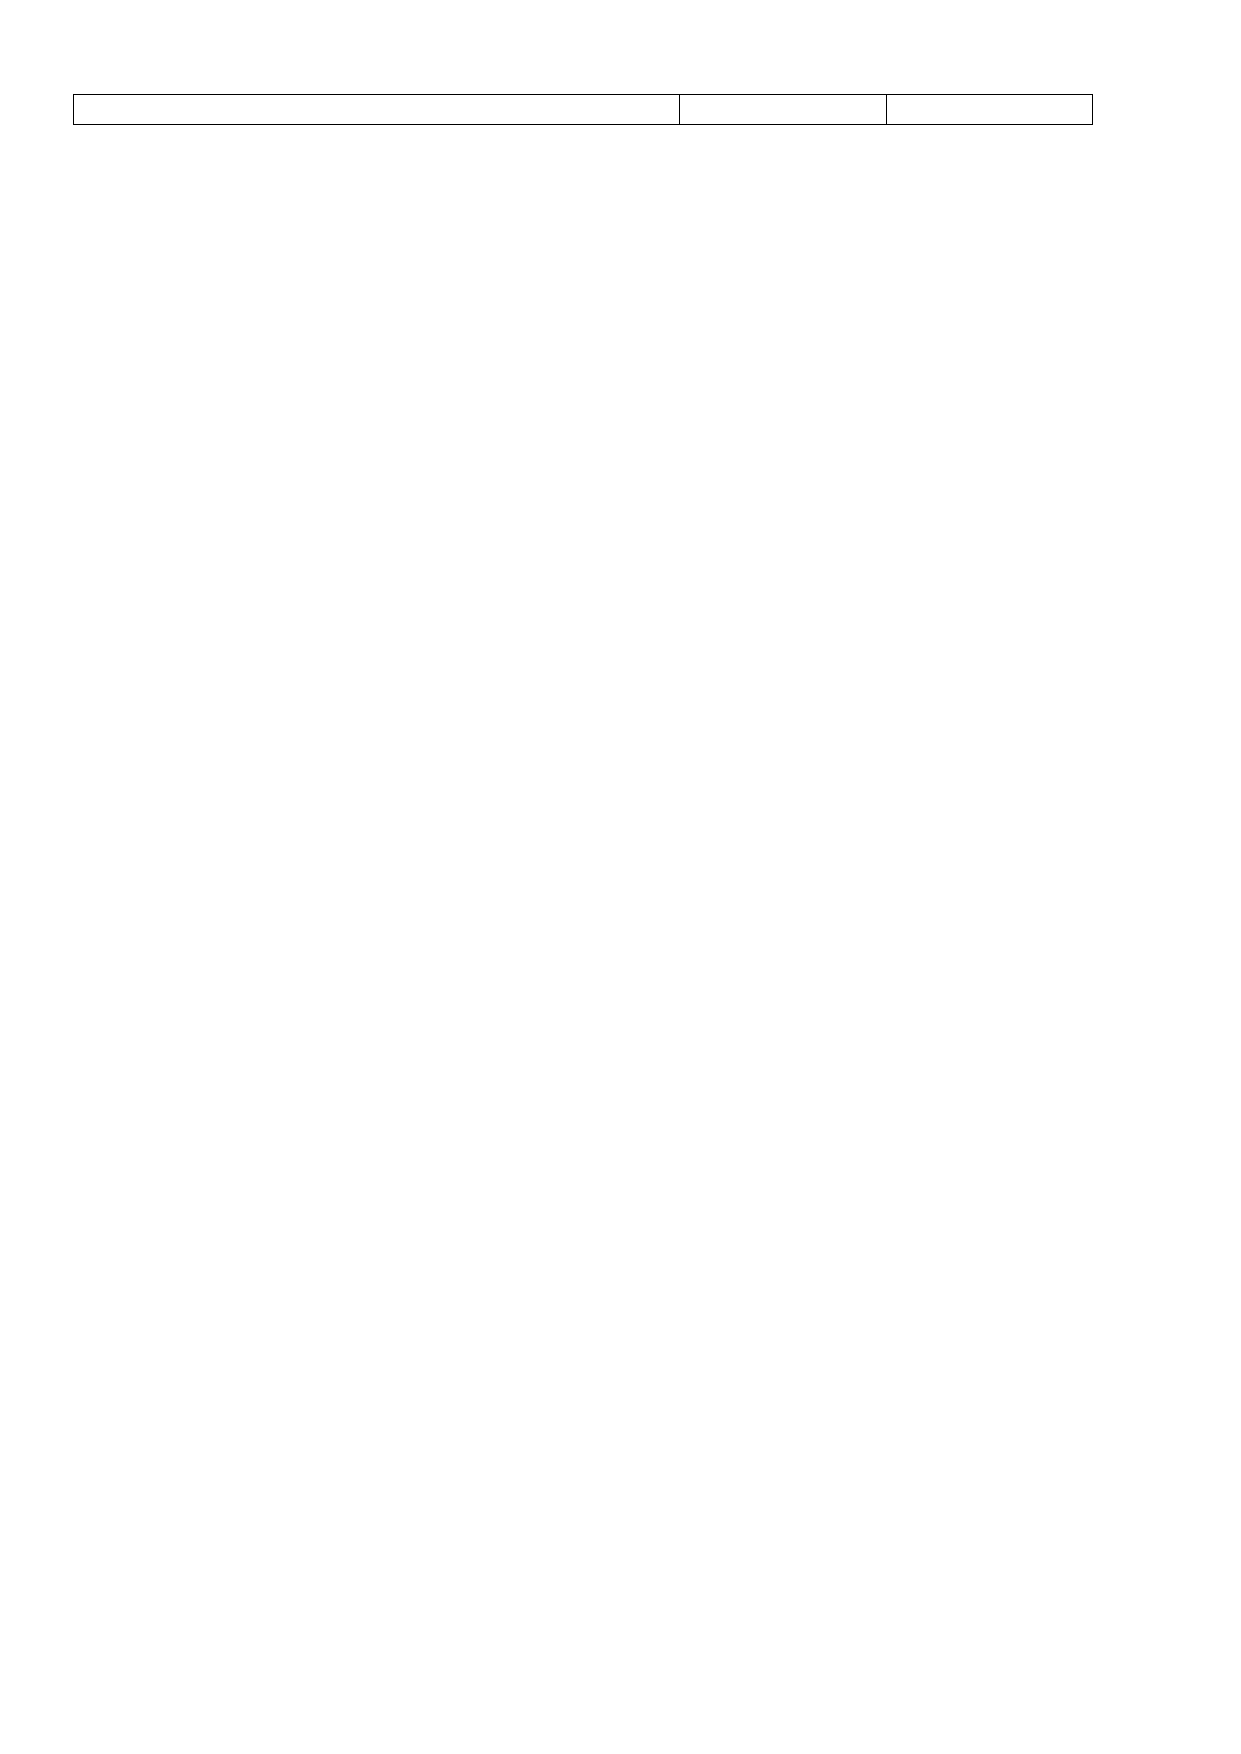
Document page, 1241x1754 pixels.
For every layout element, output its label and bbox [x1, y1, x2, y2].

table_cell [887, 95, 1092, 124]
table_cell [74, 95, 679, 124]
table_cell [680, 95, 886, 124]
